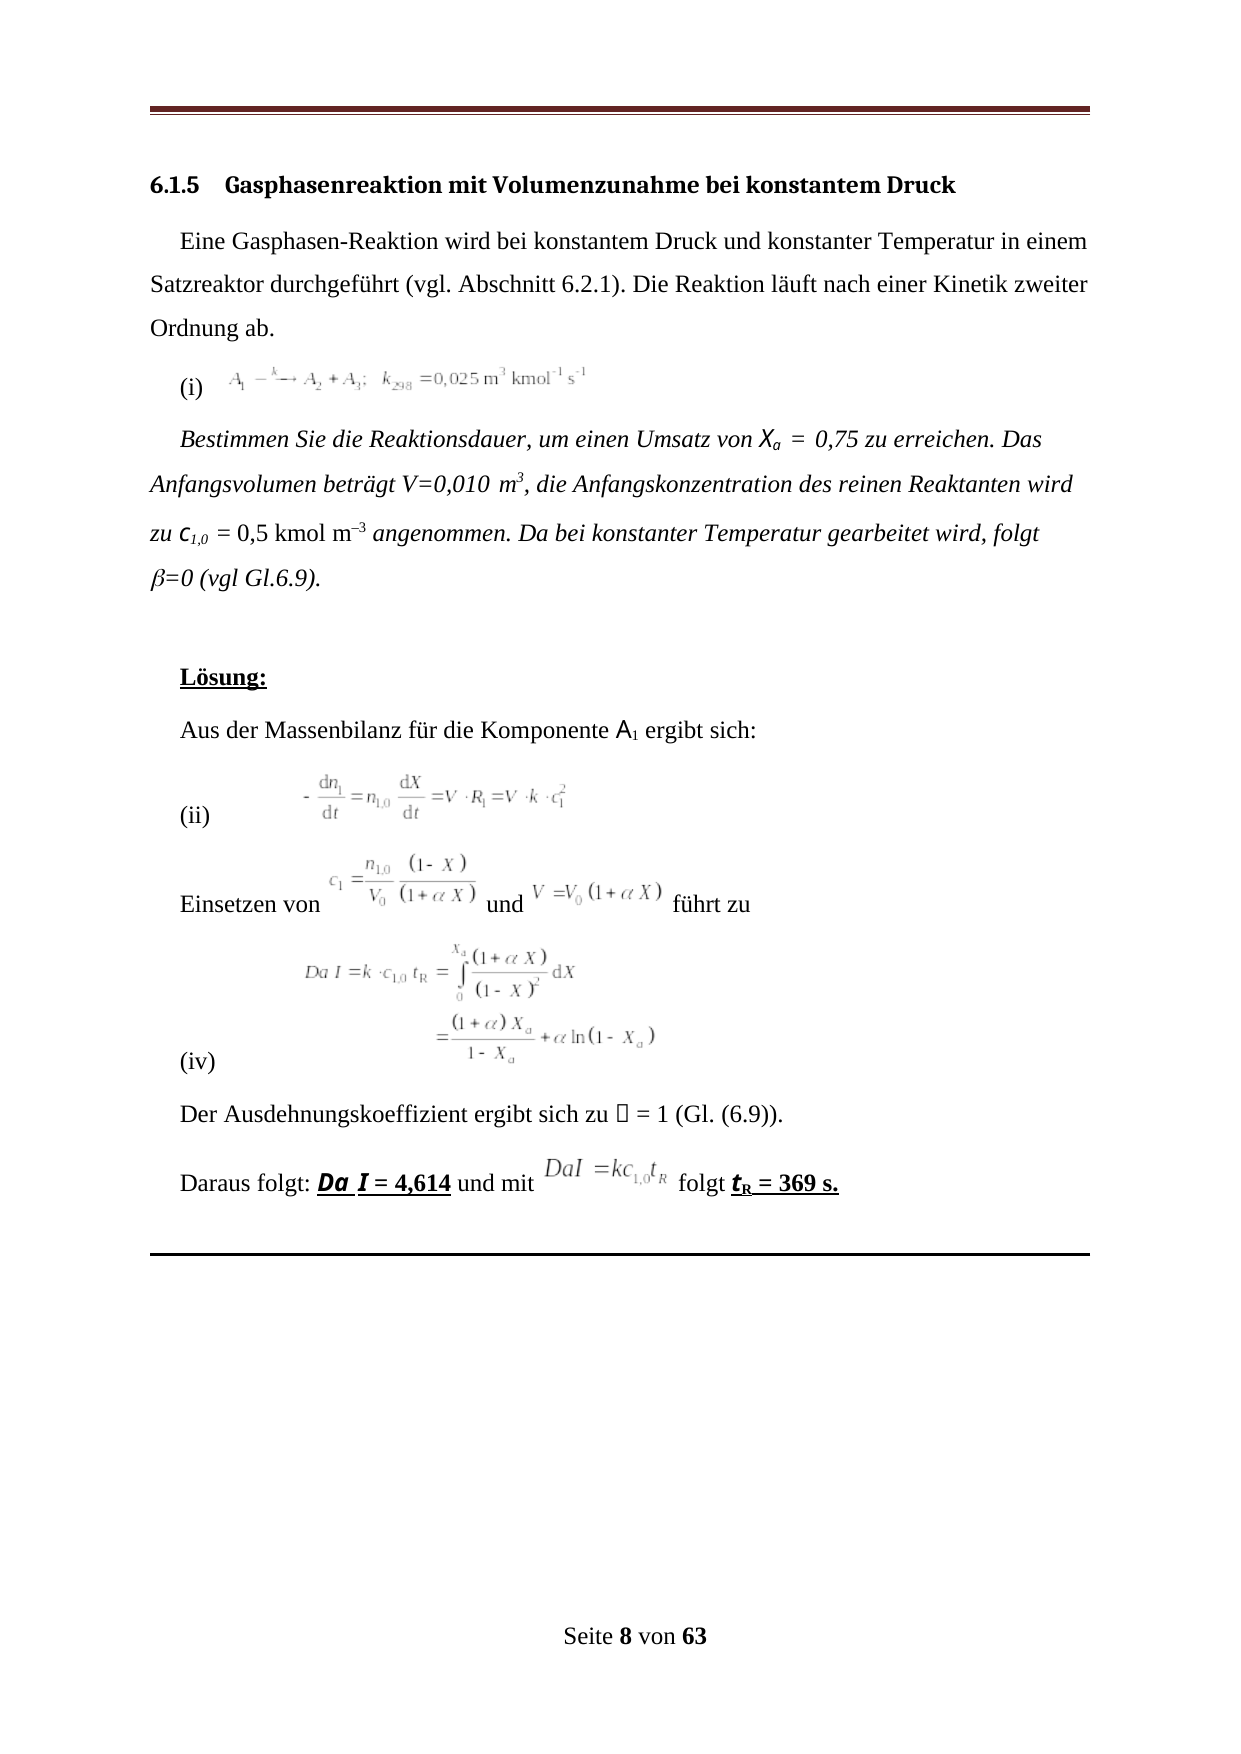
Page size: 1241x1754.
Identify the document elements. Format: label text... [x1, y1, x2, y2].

text Eine Gasphasen-Reaktion wird bei konstantem Druck und konstanter Temperatur in einem Satzreaktor durchgeführt (vgl. Abschnitt 6.2.1). Die Reaktion läuft nach einer Kinetik zweiter Ordnung ab. [150, 226, 1090, 341]
text (i) [150, 362, 1090, 400]
subtitle Gasphasenreaktion mit Volumenzunahme bei konstantem Druck [150, 171, 1090, 199]
text Aus der Massenbilanz für die Komponente A1 ergibt sich: [150, 712, 1090, 746]
text Bestimmen Sie die Reaktionsdauer, um einen Umsatz von Xa = 0,75 zu erreichen. Das Anfangsvolumen beträgt V=0,010 m3, die Anfangskonzentration des reinen Reaktanten wird zu c1,0 = 0,5 kmol m–3 angenommen. Da bei konstanter Temperatur gearbeitet wird, folgt =0 (vgl Gl.6.9). [150, 421, 1090, 592]
text Lösung: [150, 662, 1090, 691]
text (ii) [150, 769, 1090, 829]
text Einsetzen von und führt zu [150, 850, 1090, 918]
text Der Ausdehnungskoeffizient ergibt sich zu  = 1 (Gl. (6.9)). [150, 1096, 1090, 1129]
text Daraus folgt: Da I = 4,614 und mit folgt tR = 369 s. [150, 1153, 1090, 1199]
